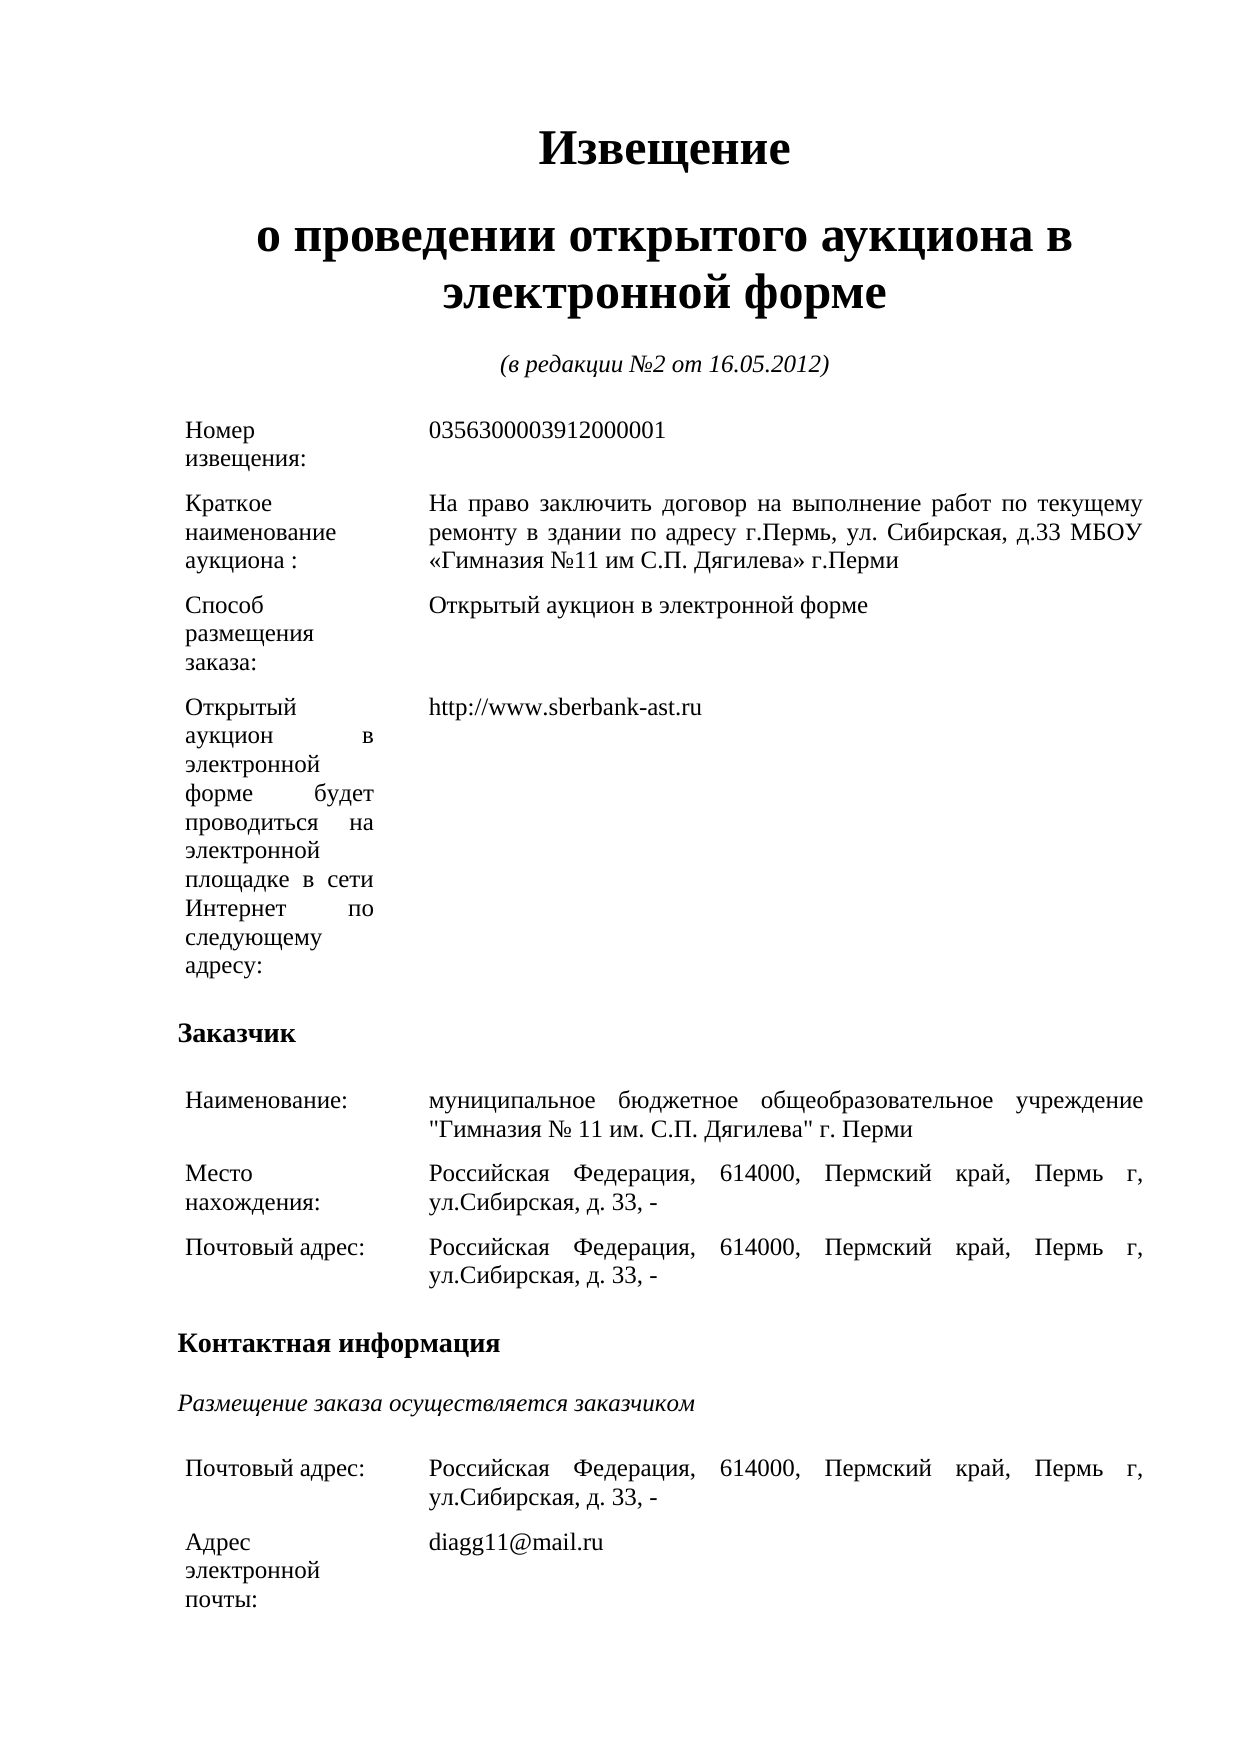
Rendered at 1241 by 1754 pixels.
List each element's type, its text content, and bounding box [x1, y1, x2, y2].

table_cell diagg11@mail.ru [421, 1519, 1152, 1621]
table_cell На право заключить договор на выполнение работ по текущему ремонту в здании по адресу г.Пермь, ул. Сибирская, д.33 МБОУ «Гимназия №11 им С.П. Дягилева» г.Перми [421, 480, 1152, 582]
table_header Почтовый адрес: [177, 1446, 421, 1519]
table_header Номер извещения: [177, 407, 421, 480]
text о проведении открытого аукциона в электронной форме [177, 205, 1152, 320]
table_header 0356300003912000001 [421, 407, 1152, 480]
table_cell Открытый аукцион в электронной форме [421, 582, 1152, 684]
text Заказчик [177, 1016, 1152, 1048]
table_header Наименование: [177, 1078, 421, 1151]
table_cell Место нахождения: [177, 1151, 421, 1224]
table_cell Открытый аукцион в электронной форме будет проводиться на электронной площадке в сети Интернет по следующему адресу: [177, 684, 421, 987]
table_cell Способ размещения заказа: [177, 582, 421, 684]
table_cell Российская Федерация, 614000, Пермский край, Пермь г, ул.Сибирская, д. 33, - [421, 1224, 1152, 1297]
text (в редакции №2 от 16.05.2012) [177, 349, 1152, 378]
table_header муниципальное бюджетное общеобразовательное учреждение "Гимназия № 11 им. С.П. Дягилева" г. Перми [421, 1078, 1152, 1151]
table_cell Краткое наименование аукциона : [177, 480, 421, 582]
table_cell Почтовый адрес: [177, 1224, 421, 1297]
table_cell http://www.sberbank-ast.ru [421, 684, 1152, 987]
table_cell Российская Федерация, 614000, Пермский край, Пермь г, ул.Сибирская, д. 33, - [421, 1151, 1152, 1224]
table_cell Адрес электронной почты: [177, 1519, 421, 1621]
table_header Российская Федерация, 614000, Пермский край, Пермь г, ул.Сибирская, д. 33, - [421, 1446, 1152, 1519]
text Контактная информация [177, 1326, 1152, 1358]
text Извещение [177, 118, 1152, 176]
text Размещение заказа осуществляется заказчиком [177, 1388, 1152, 1416]
